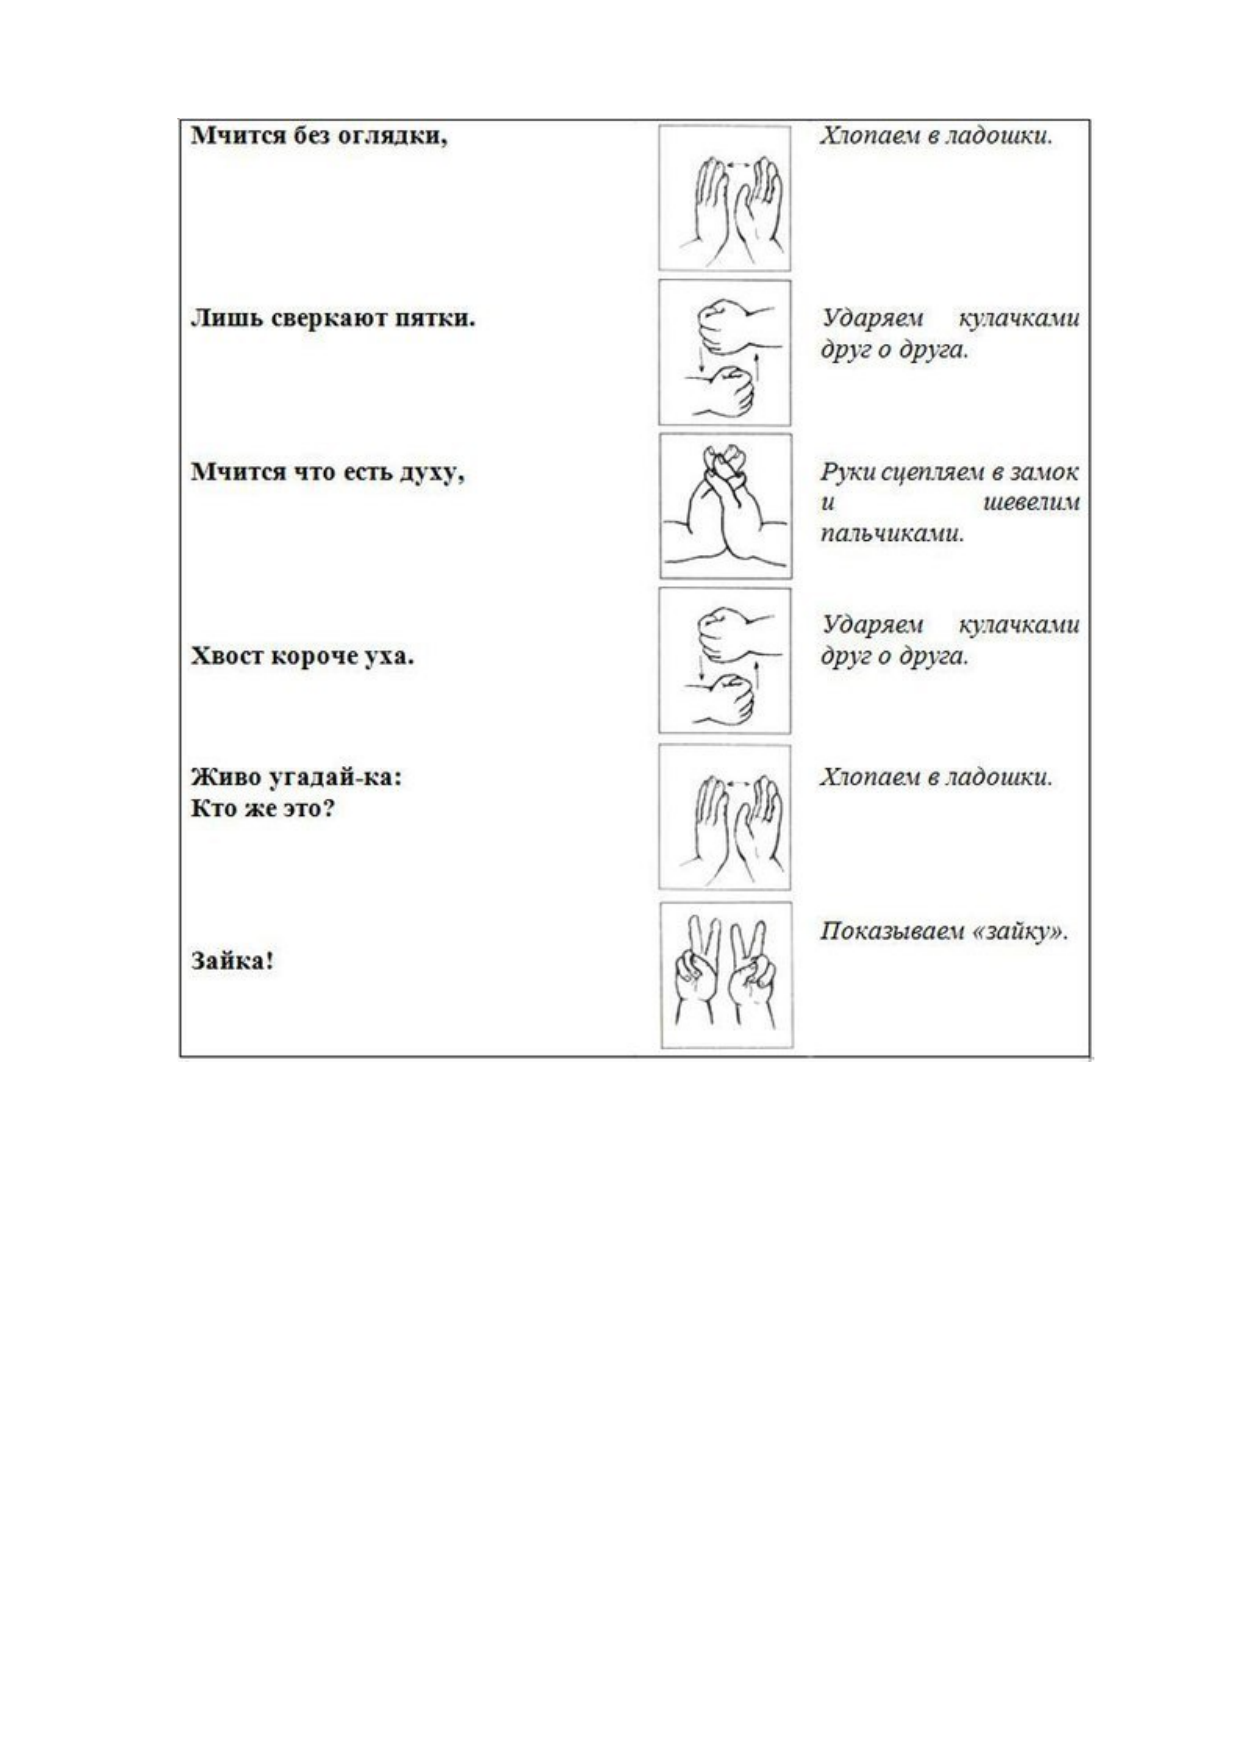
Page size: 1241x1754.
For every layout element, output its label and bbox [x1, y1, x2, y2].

picture [177, 118, 1095, 1062]
